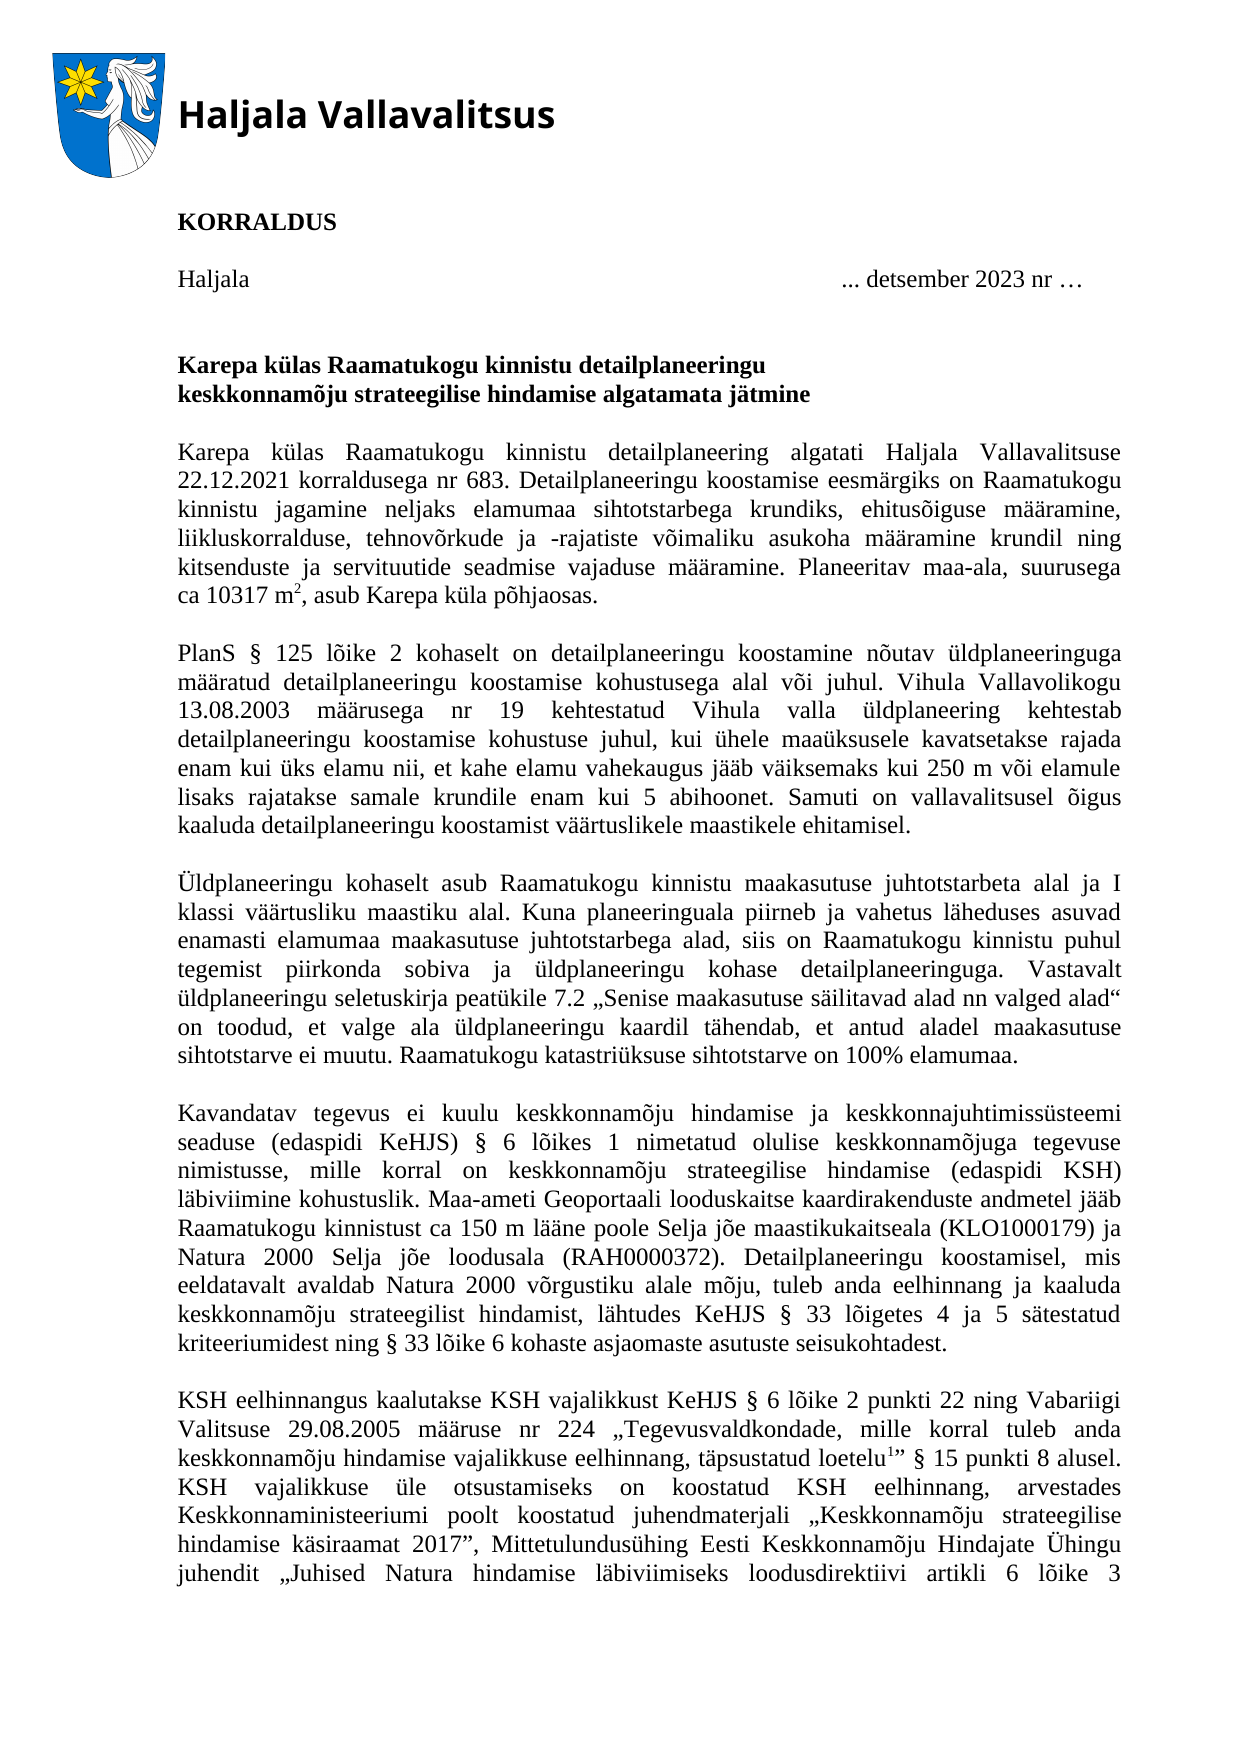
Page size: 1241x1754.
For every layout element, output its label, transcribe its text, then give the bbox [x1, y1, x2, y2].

text Karepa külas Raamatukogu kinnistu detailplaneeringu [177, 350, 1122, 379]
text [177, 1385, 1122, 1587]
text Üldplaneeringu kohaselt asub Raamatukogu kinnistu maakasutuse juhtotstarbeta alal ja I klassi väärtusliku maastiku alal. Kuna planeeringuala piirneb ja vahetus läheduses asuvad enamasti elamumaa maakasutuse juhtotstarbega alad, siis on Raamatukogu kinnistu puhul tegemist piirkonda sobiva ja üldplaneeringu kohase detailplaneeringuga. Vastavalt üldplaneeringu seletuskirja peatükile 7.2 „Senise maakasutuse säilitavad alad nn valged alad“ on toodud, et valge ala üldplaneeringu kaardil tähendab, et antud aladel maakasutuse sihtotstarve ei muutu. Raamatukogu katastriüksuse sihtotstarve on 100% elamumaa. [177, 868, 1122, 1069]
text Kavandatav tegevus ei kuulu keskkonnamõju hindamise ja keskkonnajuhtimissüsteemi seaduse (edaspidi KeHJS) § 6 lõikes 1 nimetatud olulise keskkonnamõjuga tegevuse nimistusse, mille korral on keskkonnamõju strateegilise hindamise (edaspidi KSH) läbiviimine kohustuslik. Maa-ameti Geoportaali looduskaitse kaardirakenduste andmetel jääb Raamatukogu kinnistust ca 150 m lääne poole Selja jõe maastikukaitseala (KLO1000179) ja Natura 2000 Selja jõe loodusala (RAH0000372). Detailplaneeringu koostamisel, mis eeldatavalt avaldab Natura 2000 võrgustiku alale mõju, tuleb anda eelhinnang ja kaaluda keskkonnamõju strateegilist hindamist, lähtudes KeHJS § 33 lõigetes 4 ja 5 sätestatud kriteeriumidest ning § 33 lõike 6 kohaste asjaomaste asutuste seisukohtadest. [177, 1098, 1122, 1357]
text KORRALDUS [177, 207, 1122, 235]
text Karepa külas Raamatukogu kinnistu detailplaneering algatati Haljala Vallavalitsuse 22.12.2021 korraldusega nr 683. Detailplaneeringu koostamise eesmärgiks on Raamatukogu kinnistu jagamine neljaks elamumaa sihtotstarbega krundiks, ehitusõiguse määramine, liikluskorralduse, tehnovõrkude ja -rajatiste võimaliku asukoha määramine krundil ning kitsenduste ja servituutide seadmise vajaduse määramine. Planeeritav maa-ala, suurusega ca 10317 m2, asub Karepa küla põhjaosas. [177, 437, 1122, 609]
text Haljala ... detsember 2023 nr … [177, 264, 1122, 293]
text keskkonnamõju strateegilise hindamise algatamata jätmine [177, 379, 1122, 408]
picture [52, 53, 166, 178]
text PlanS § 125 lõike 2 kohaselt on detailplaneeringu koostamine nõutav üldplaneeringuga määratud detailplaneeringu koostamise kohustusega alal või juhul. Vihula Vallavolikogu 13.08.2003 määrusega nr 19 kehtestatud Vihula valla üldplaneering kehtestab detailplaneeringu koostamise kohustuse juhul, kui ühele maaüksusele kavatsetakse rajada enam kui üks elamu nii, et kahe elamu vahekaugus jääb väiksemaks kui 250 m või elamule lisaks rajatakse samale krundile enam kui 5 abihoonet. Samuti on vallavalitsusel õigus kaaluda detailplaneeringu koostamist väärtuslikele maastikele ehitamisel. [177, 638, 1122, 839]
